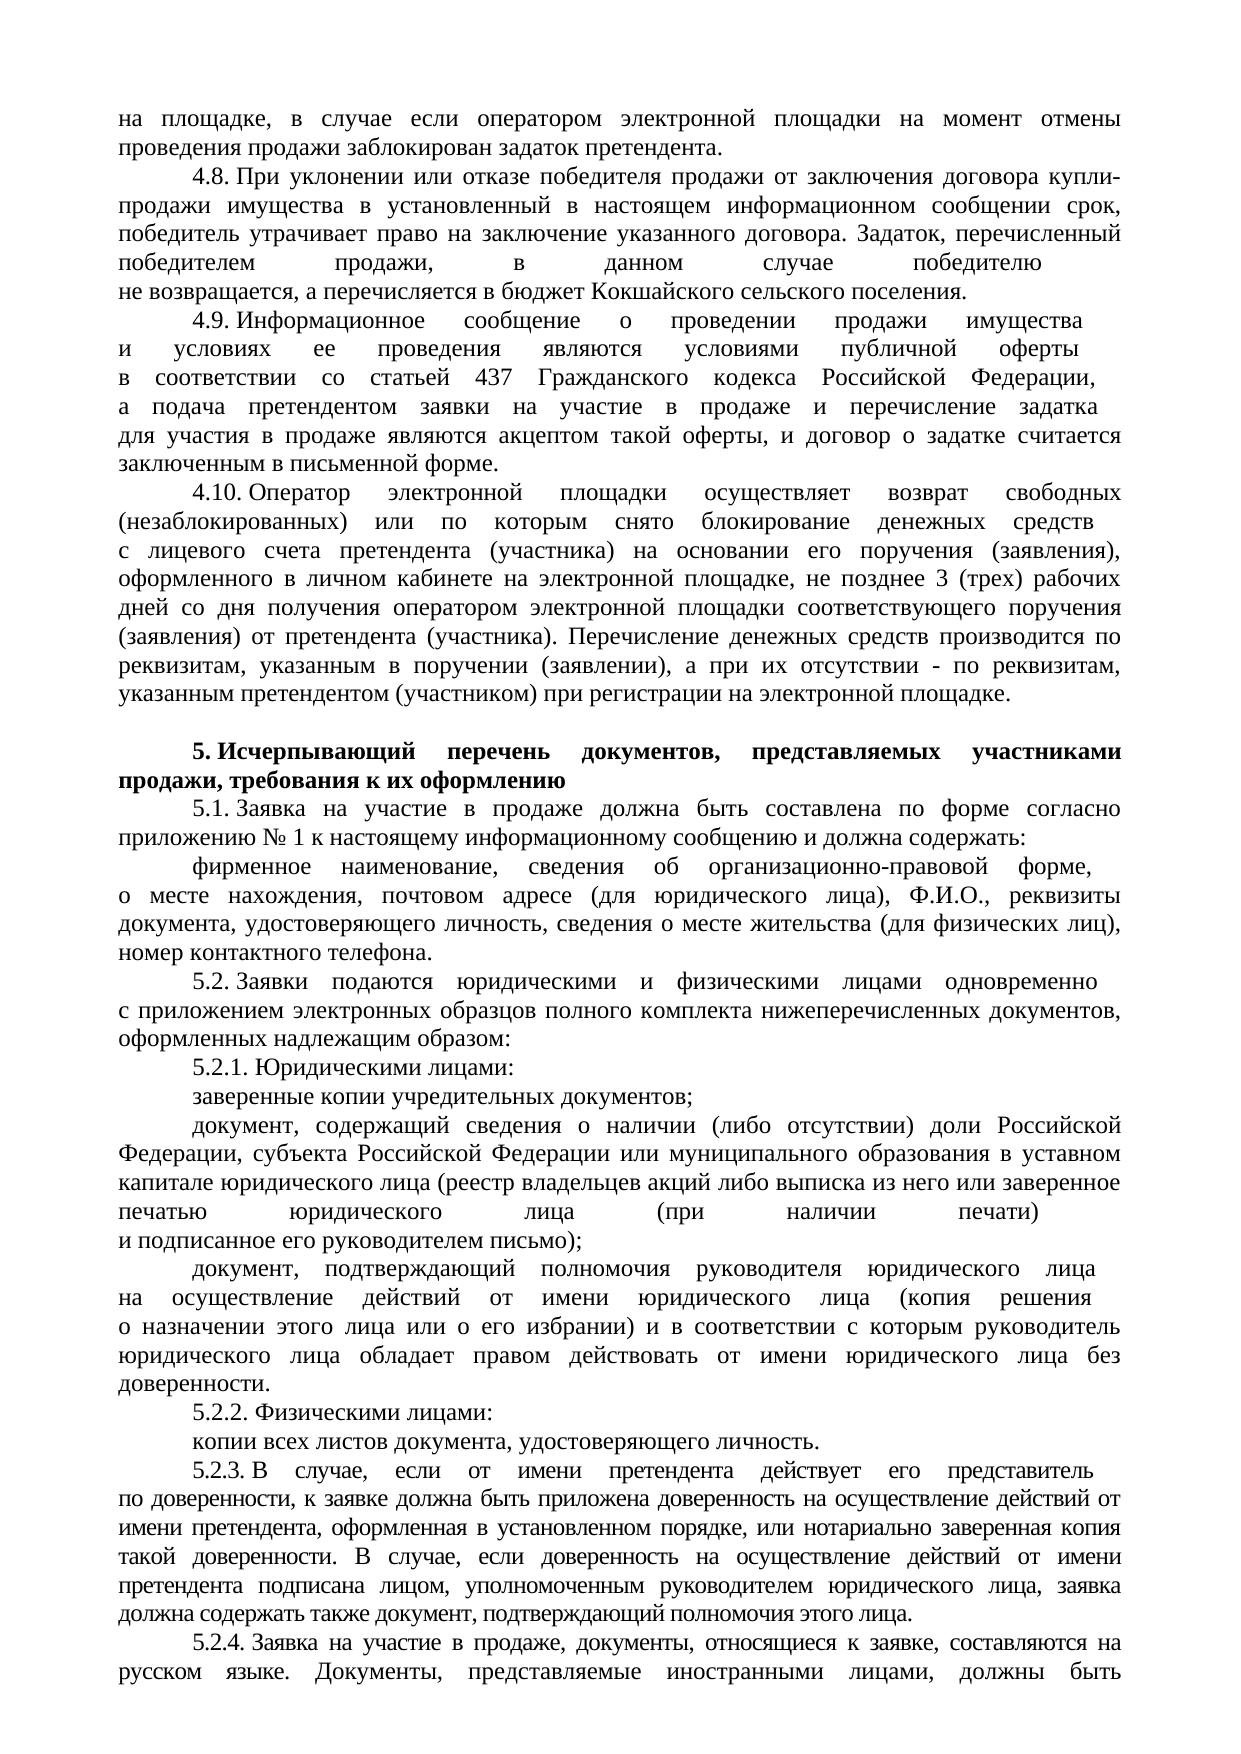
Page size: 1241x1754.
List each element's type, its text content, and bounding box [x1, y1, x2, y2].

text копии всех листов документа, удостоверяющего личность. [118, 1426, 1122, 1455]
text 4.9. Информационное сообщение о проведении продажи имущества и условиях ее проведения являются условиями публичной оферты в соответствии со статьей 437 Гражданского кодекса Российской Федерации, а подача претендентом заявки на участие в продаже и перечисление задатка для участия в продаже являются акцептом такой оферты, и договор о задатке считается заключенным в письменной форме. [118, 305, 1122, 477]
text 5.2. Заявки подаются юридическими и физическими лицами одновременно с приложением электронных образцов полного комплекта нижеперечисленных документов, оформленных надлежащим образом: [118, 966, 1122, 1052]
text 4.10. Оператор электронной площадки осуществляет возврат свободных (незаблокированных) или по которым снято блокирование денежных средств с лицевого счета претендента (участника) на основании его поручения (заявления), оформленного в личном кабинете на электронной площадке, не позднее 3 (трех) рабочих дней со дня получения оператором электронной площадки соответствующего поручения (заявления) от претендента (участника). Перечисление денежных средств производится по реквизитам, указанным в поручении (заявлении), а при их отсутствии - по реквизитам, указанным претендентом (участником) при регистрации на электронной площадке. [118, 477, 1122, 707]
text документ, содержащий сведения о наличии (либо отсутствии) доли Российской Федерации, субъекта Российской Федерации или муниципального образования в уставном капитале юридического лица (реестр владельцев акций либо выписка из него или заверенное печатью юридического лица (при наличии печати) и подписанное его руководителем письмо); [118, 1110, 1122, 1253]
text заверенные копии учредительных документов; [118, 1081, 1122, 1110]
text 5.2.1. Юридическими лицами: [118, 1052, 1122, 1081]
text 5.2.2. Физическими лицами: [118, 1397, 1122, 1426]
text 4.8. При уклонении или отказе победителя продажи от заключения договора купли-продажи имущества в установленный в настоящем информационном сообщении срок, победитель утрачивает право на заключение указанного договора. Задаток, перечисленный победителем продажи, в данном случае победителю не возвращается, а перечисляется в бюджет Кокшайского сельского поселения. [118, 161, 1122, 305]
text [118, 1627, 1122, 1685]
text фирменное наименование, сведения об организационно-правовой форме, о месте нахождения, почтовом адресе (для юридического лица), Ф.И.О., реквизиты документа, удостоверяющего личность, сведения о месте жительства (для физических лиц), номер контактного телефона. [118, 851, 1122, 966]
text 5.2.3. В случае, если от имени претендента действует его представитель по доверенности, к заявке должна быть приложена доверенность на осуществление действий от имени претендента, оформленная в установленном порядке, или нотариально заверенная копия такой доверенности. В случае, если доверенность на осуществление действий от имени претендента подписана лицом, уполномоченным руководителем юридического лица, заявка должна содержать также документ, подтверждающий полномочия этого лица. [118, 1455, 1122, 1627]
text документ, подтверждающий полномочия руководителя юридического лица на осуществление действий от имени юридического лица (копия решения о назначении этого лица или о его избрании) и в соответствии с которым руководитель юридического лица обладает правом действовать от имени юридического лица без доверенности. [118, 1253, 1122, 1397]
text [118, 103, 1122, 161]
text 5. Исчерпывающий перечень документов, представляемых участниками продажи, требования к их оформлению [118, 736, 1122, 793]
text 5.1. Заявка на участие в продаже должна быть составлена по форме согласно приложению № 1 к настоящему информационному сообщению и должна содержать: [118, 793, 1122, 851]
